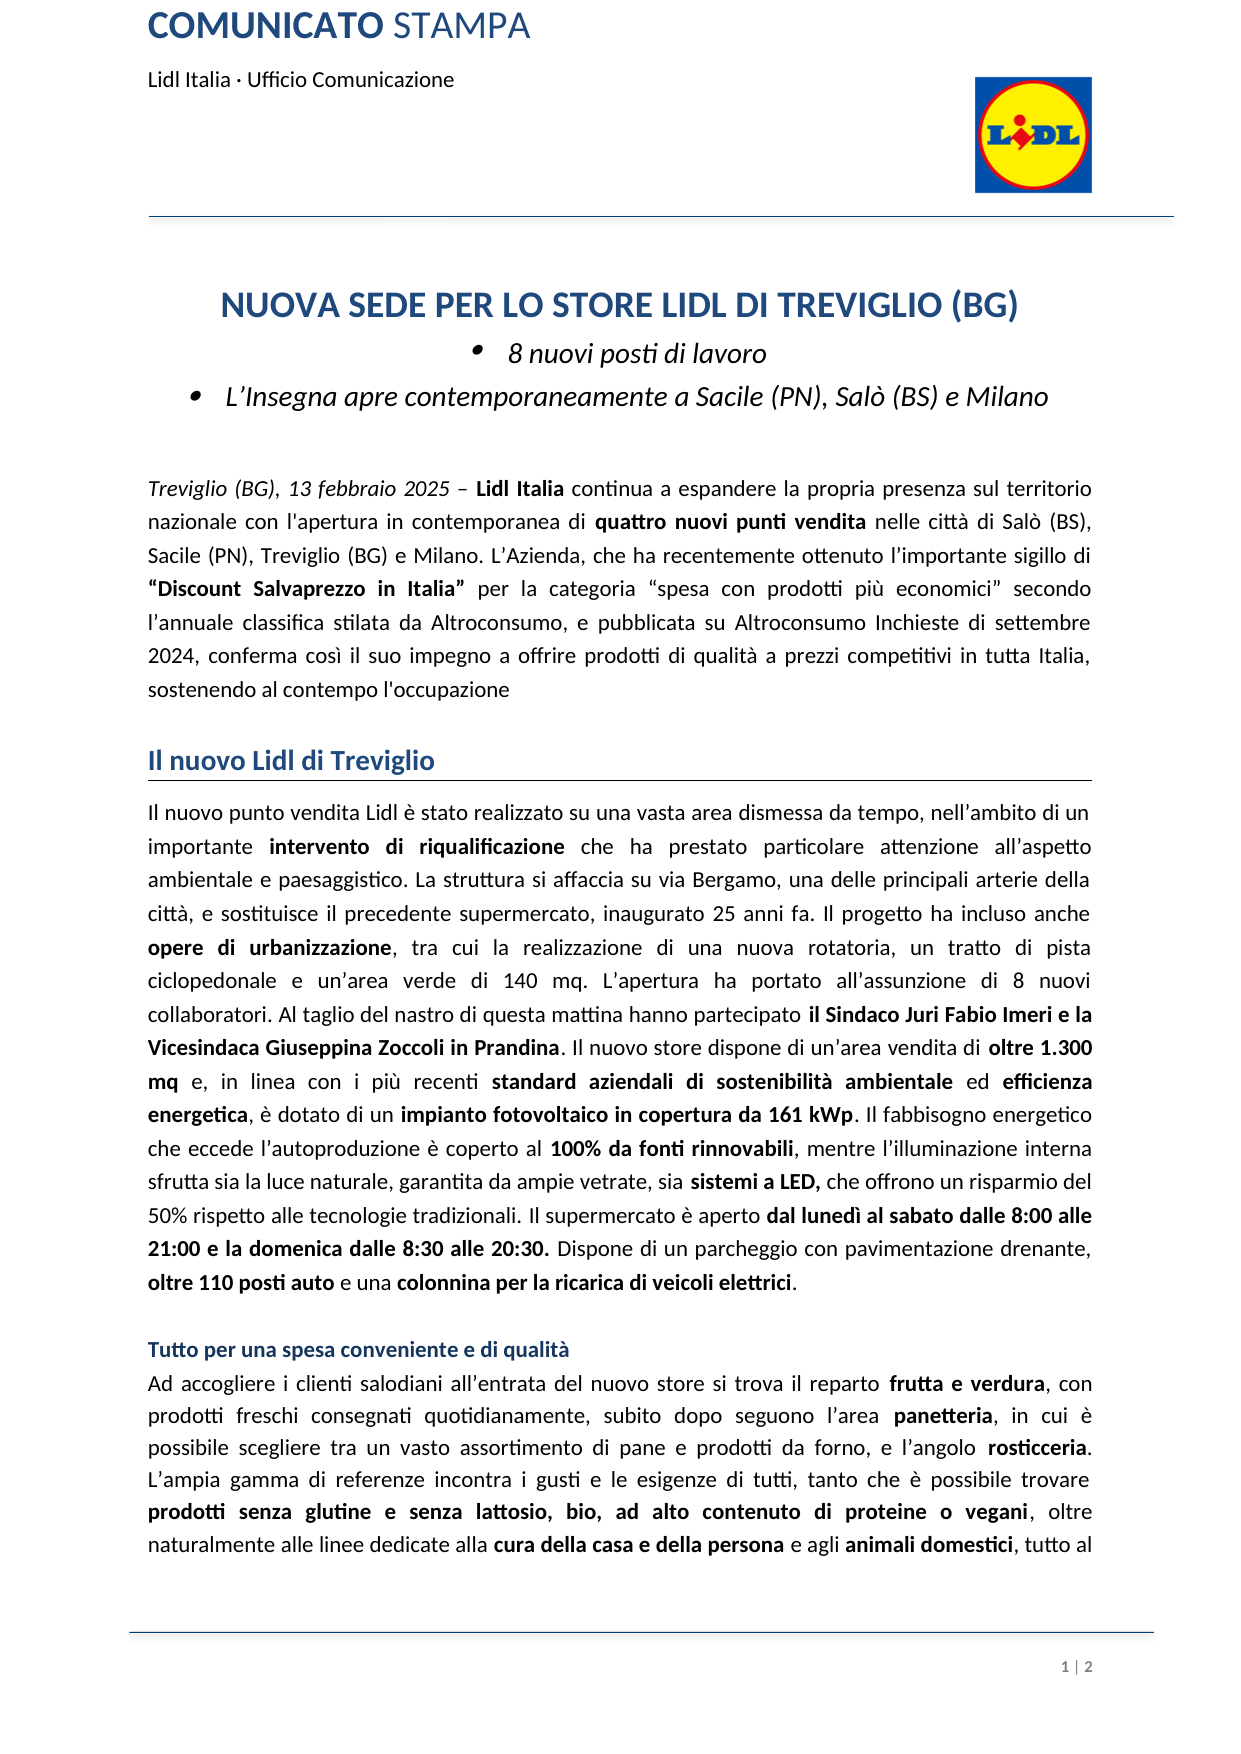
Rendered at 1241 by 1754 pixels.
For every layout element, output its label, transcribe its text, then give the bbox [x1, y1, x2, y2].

list L’Insegna apre contemporaneamente a Sacile (PN), Salò (BS) e Milano [148, 378, 1092, 414]
text Il nuovo Lidl di Treviglio [148, 742, 1092, 780]
text Il nuovo punto vendita Lidl è stato realizzato su una vasta area dismessa da tempo, nell’ambito di un importante intervento di riqualificazione che ha prestato particolare attenzione all’aspetto ambientale e paesaggistico. La struttura si affaccia su via Bergamo, una delle principali arterie della città, e sostituisce il precedente supermercato, inaugurato 25 anni fa. Il progetto ha incluso anche opere di urbanizzazione, tra cui la realizzazione di una nuova rotatoria, un tratto di pista ciclopedonale e un’area verde di 140 mq. L’apertura ha portato all’assunzione di 8 nuovi collaboratori. Al taglio del nastro di questa mattina hanno partecipato il Sindaco Juri Fabio Imeri e la Vicesindaca Giuseppina Zoccoli in Prandina. Il nuovo store dispone di un’area vendita di oltre 1.300 mq e, in linea con i più recenti standard aziendali di sostenibilità ambientale ed efficienza energetica, è dotato di un impianto fotovoltaico in copertura da 161 kWp. Il fabbisogno energetico che eccede l’autoproduzione è coperto al 100% da fonti rinnovabili, mentre l’illuminazione interna sfrutta sia la luce naturale, garantita da ampie vetrate, sia sistemi a LED, che offrono un risparmio del 50% rispetto alle tecnologie tradizionali. Il supermercato è aperto dal lunedì al sabato dalle 8:00 alle 21:00 e la domenica dalle 8:30 alle 20:30. Dispone di un parcheggio con pavimentazione drenante, oltre 110 posti auto e una colonnina per la ricarica di veicoli elettrici. [148, 798, 1092, 1296]
picture [974, 76, 1093, 194]
text Treviglio (BG), 13 febbraio 2025 – Lidl Italia continua a espandere la propria presenza sul territorio nazionale con l'apertura in contemporanea di quattro nuovi punti vendita nelle città di Salò (BS), Sacile (PN), Treviglio (BG) e Milano. L’Azienda, che ha recentemente ottenuto l’importante sigillo di “Discount Salvaprezzo in Italia” per la categoria “spesa con prodotti più economici” secondo l’annuale classifica stilata da Altroconsumo, e pubblicata su Altroconsumo Inchieste di settembre 2024, conferma così il suo impegno a offrire prodotti di qualità a prezzi competitivi in tutta Italia, sostenendo al contempo l'occupazione [148, 474, 1092, 703]
text nuova sede per lo store Lidl di Treviglio (BG) [148, 281, 1092, 326]
list 8 nuovi posti di lavoro [148, 336, 1092, 371]
text Tutto per una spesa conveniente e di qualità [148, 1335, 1092, 1363]
